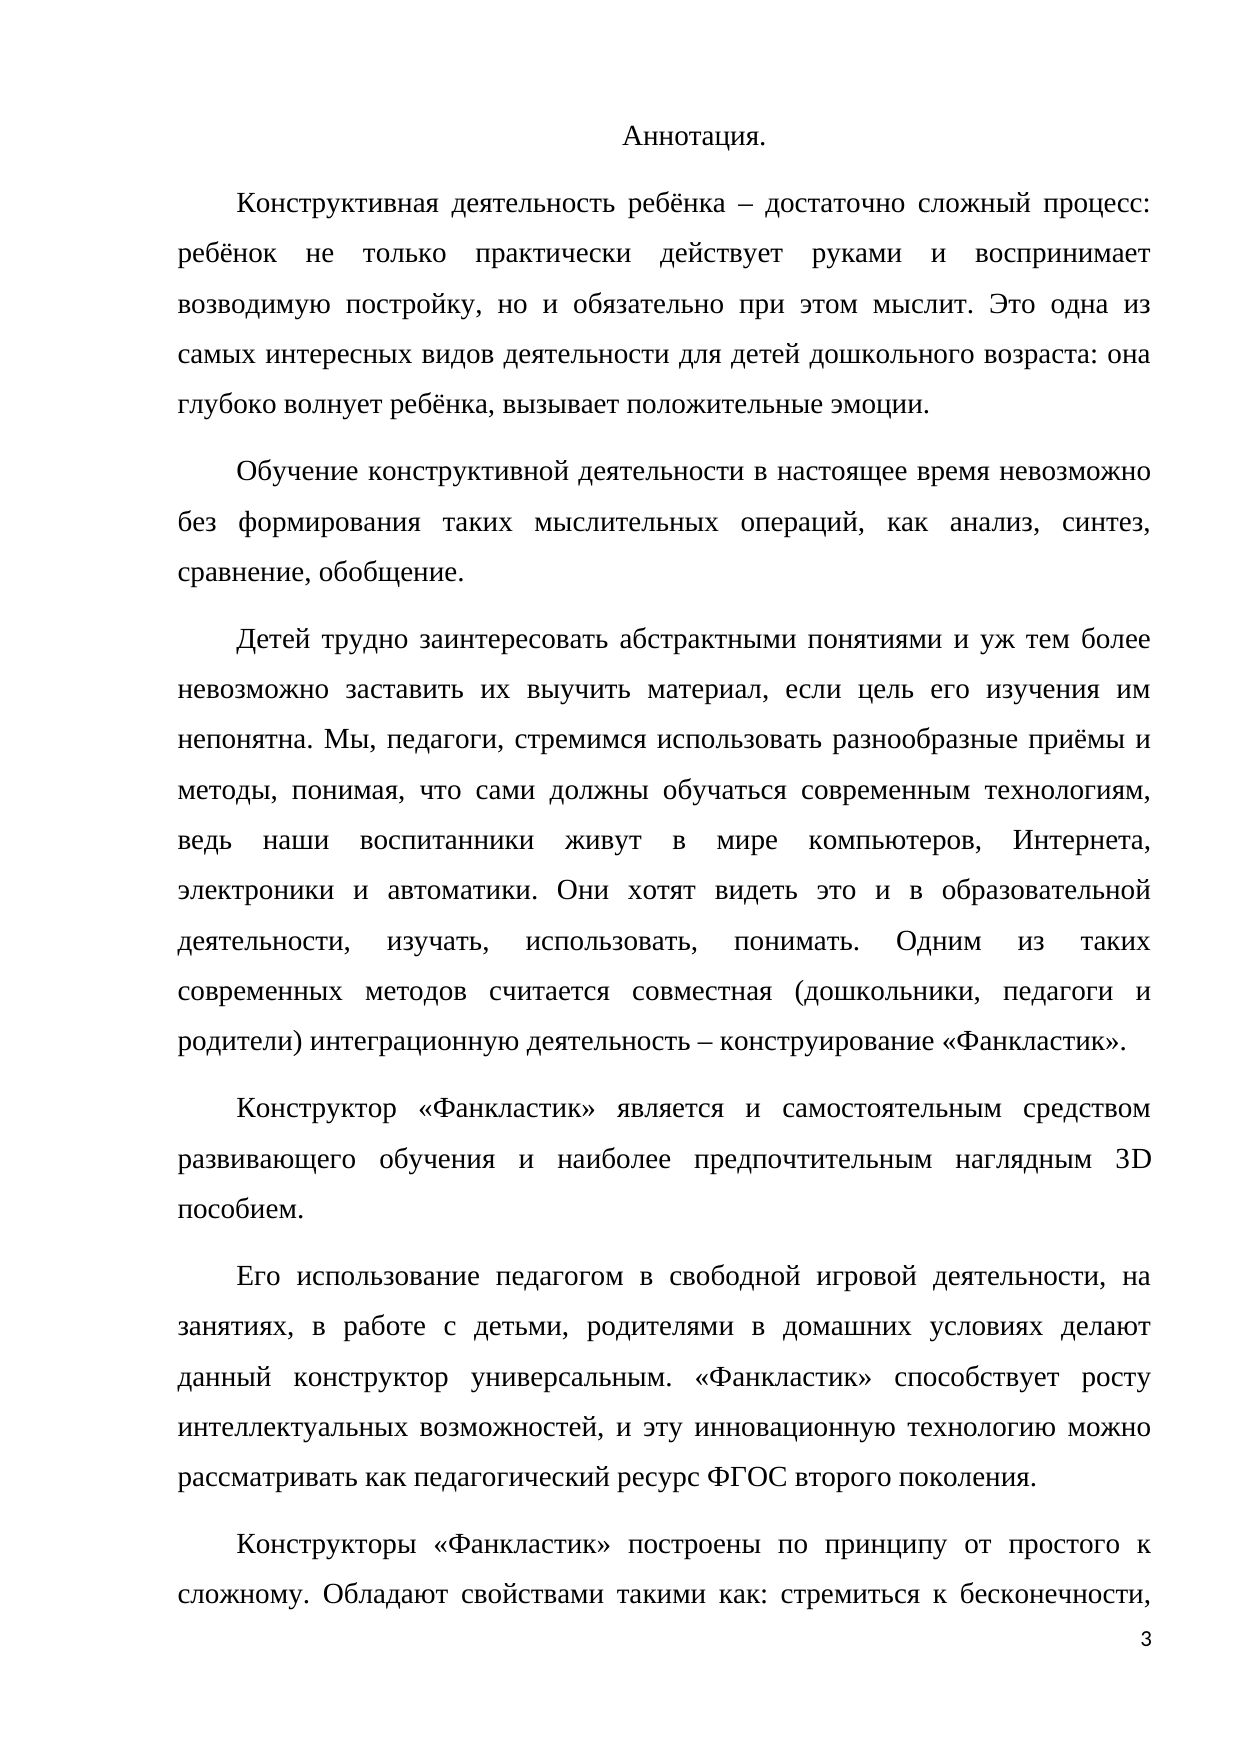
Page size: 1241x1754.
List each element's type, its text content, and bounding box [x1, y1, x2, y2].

text Аннотация. [177, 118, 1152, 152]
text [177, 1526, 1152, 1610]
text Конструктивная деятельность ребёнка – достаточно сложный процесс: ребёнок не только практически действует руками и воспринимает возводимую постройку, но и обязательно при этом мыслит. Это одна из самых интересных видов деятельности для детей дошкольного возраста: она глубоко волнует ребёнка, вызывает положительные эмоции. [177, 185, 1152, 420]
text Детей трудно заинтересовать абстрактными понятиями и уж тем более невозможно заставить их выучить материал, если цель его изучения им непонятна. Мы, педагоги, стремимся использовать разнообразные приёмы и методы, понимая, что сами должны обучаться современным технологиям, ведь наши воспитанники живут в мире компьютеров, Интернета, электроники и автоматики. Они хотят видеть это и в образовательной деятельности, изучать, использовать, понимать. Одним из таких современных методов считается совместная (дошкольники, педагоги и родители) интеграционную деятельность – конструирование «Фанкластик». [177, 621, 1152, 1057]
text Конструктор «Фанкластик» является и самостоятельным средством развивающего обучения и наиболее предпочтительным наглядным 3D пособием. [177, 1090, 1152, 1224]
text Обучение конструктивной деятельности в настоящее время невозможно без формирования таких мыслительных операций, как анализ, синтез, сравнение, обобщение. [177, 453, 1152, 587]
text Его использование педагогом в свободной игровой деятельности, на занятиях, в работе с детьми, родителями в домашних условиях делают данный конструктор универсальным. «Фанкластик» способствует росту интеллектуальных возможностей, и эту инновационную технологию можно рассматривать как педагогический ресурс ФГОС второго поколения. [177, 1258, 1152, 1493]
